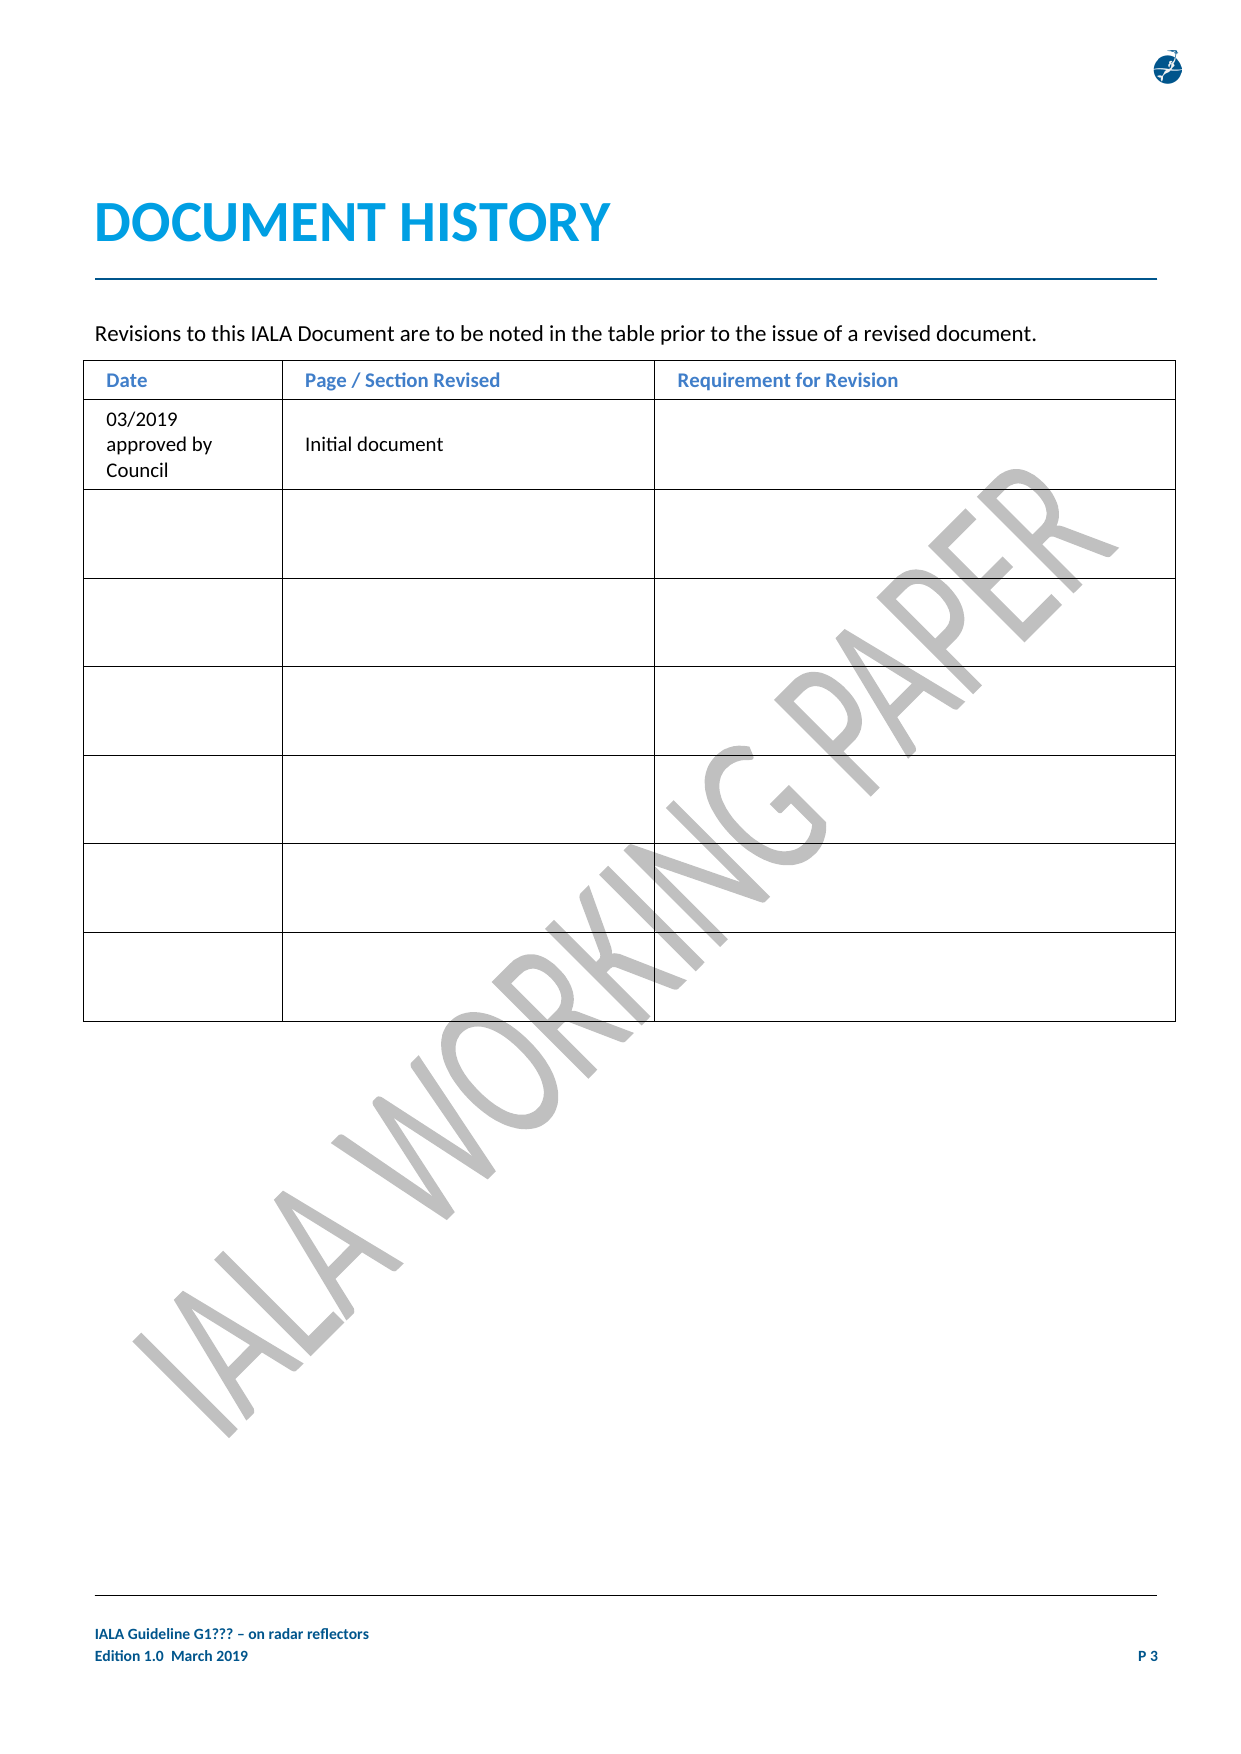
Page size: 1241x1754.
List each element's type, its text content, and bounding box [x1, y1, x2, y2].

table_cell [655, 844, 1175, 932]
table_cell [84, 490, 282, 577]
table_cell [655, 667, 1175, 755]
table_cell 03/2019 approved by Council [84, 400, 282, 489]
text Revisions to this IALA Document are to be noted in the table prior to the issue of a revised document. [94, 319, 1157, 347]
table_cell [84, 756, 282, 843]
table_cell [84, 667, 282, 755]
table_header Page / Section Revised [283, 361, 654, 399]
table_cell [283, 667, 654, 755]
table_header Date [84, 361, 282, 399]
table_cell [655, 400, 1175, 489]
table_cell [283, 844, 654, 932]
table_cell [84, 844, 282, 932]
table_cell [283, 933, 654, 1021]
table_cell [655, 579, 1175, 666]
table_cell [655, 756, 1175, 843]
table_header Requirement for Revision [655, 361, 1175, 399]
table_cell [283, 756, 654, 843]
table_cell Initial document [283, 400, 654, 489]
table_cell [84, 933, 282, 1021]
table_cell [655, 490, 1175, 577]
picture [1122, 0, 1241, 119]
table_cell [283, 579, 654, 666]
table_cell [84, 579, 282, 666]
table_cell [283, 490, 654, 577]
table_cell [655, 933, 1175, 1021]
